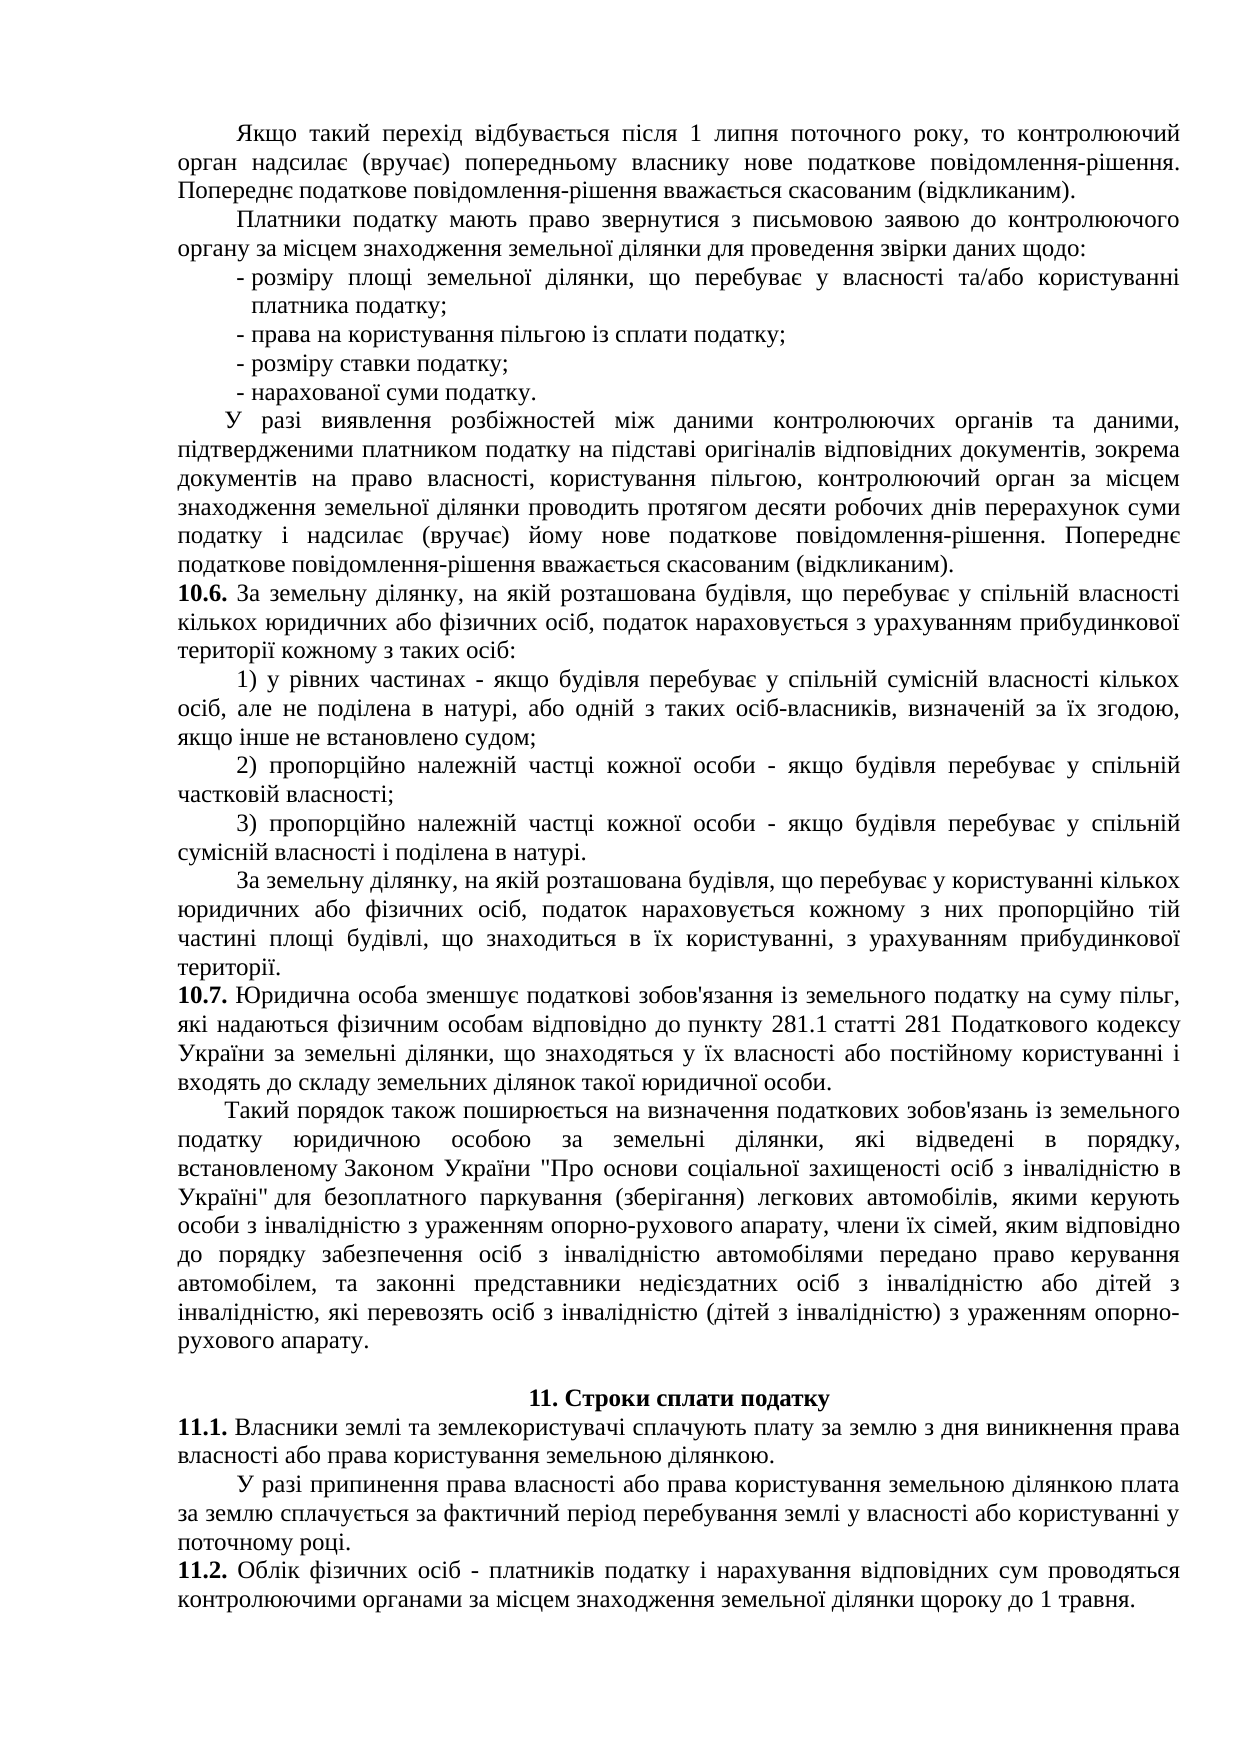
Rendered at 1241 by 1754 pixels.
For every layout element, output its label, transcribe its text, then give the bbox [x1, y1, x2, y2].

text У разі виявлення розбіжностей між даними контролюючих органів та даними, підтвердженими платником податку на підставі оригіналів відповідних документів, зокрема документів на право власності, користування пільгою, контролюючий орган за місцем знаходження земельної ділянки проводить протягом десяти робочих днів перерахунок суми податку і надсилає (вручає) йому нове податкове повідомлення-рішення. Попереднє податкове повідомлення-рішення вважається скасованим (відкликаним). [177, 406, 1181, 578]
text 10.6. За земельну ділянку, на якій розташована будівля, що перебуває у спільній власності кількох юридичних або фізичних осіб, податок нараховується з урахуванням прибудинкової території кожному з таких осіб: [177, 578, 1181, 664]
text У разі припинення права власності або права користування земельною ділянкою плата за землю сплачується за фактичний період перебування землі у власності або користуванні у поточному році. [177, 1469, 1181, 1556]
text 10.7. Юридична особа зменшує податкові зобов'язання із земельного податку на суму пільг, які надаються фізичним особам відповідно до пункту 281.1 статті 281 Податкового кодексу України за земельні ділянки, що знаходяться у їх власності або постійному користуванні і входять до складу земельних ділянок такої юридичної особи. [177, 981, 1181, 1096]
list розміру площі земельної ділянки, що перебуває у власності та/або користуванні платника податку; [236, 262, 1181, 319]
text 11.2. Облік фізичних осіб - платників податку і нарахування відповідних сум проводяться контролюючими органами за місцем знаходження земельної ділянки щороку до 1 травня. [177, 1556, 1181, 1613]
text 2) пропорційно належній частці кожної особи - якщо будівля перебуває у спільній частковій власності; [177, 751, 1181, 808]
text 11. Строки сплати податку [177, 1383, 1181, 1412]
text 11.1. Власники землі та землекористувачі сплачують плату за землю з дня виникнення права власності або права користування земельною ділянкою. [177, 1412, 1181, 1469]
list нарахованої суми податку. [236, 377, 1181, 406]
text Якщо такий перехід відбувається після 1 липня поточного року, то контролюючий орган надсилає (вручає) попередньому власнику нове податкове повідомлення-рішення. Попереднє податкове повідомлення-рішення вважається скасованим (відкликаним). [177, 118, 1181, 204]
text 3) пропорційно належній частці кожної особи - якщо будівля перебуває у спільній сумісній власності і поділена в натурі. [177, 808, 1181, 866]
text Такий порядок також поширюється на визначення податкових зобов'язань із земельного податку юридичною особою за земельні ділянки, які відведені в порядку, встановленому Законом України "Про основи соціальної захищеності осіб з інвалідністю в Україні" для безоплатного паркування (зберігання) легкових автомобілів, якими керують особи з інвалідністю з ураженням опорно-рухового апарату, члени їх сімей, яким відповідно до порядку забезпечення осіб з інвалідністю автомобілями передано право керування автомобілем, та законні представники недієздатних осіб з інвалідністю або дітей з інвалідністю, які перевозять осіб з інвалідністю (дітей з інвалідністю) з ураженням опорно-рухового апарату. [177, 1096, 1181, 1354]
list розміру ставки податку; [236, 348, 1181, 377]
text 1) у рівних частинах - якщо будівля перебуває у спільній сумісній власності кількох осіб, але не поділена в натурі, або одній з таких осіб-власників, визначеній за їх згодою, якщо інше не встановлено судом; [177, 664, 1181, 751]
text За земельну ділянку, на якій розташована будівля, що перебуває у користуванні кількох юридичних або фізичних осіб, податок нараховується кожному з них пропорційно тій частині площі будівлі, що знаходиться в їх користуванні, з урахуванням прибудинкової території. [177, 866, 1181, 981]
text Платники податку мають право звернутися з письмовою заявою до контролюючого органу за місцем знаходження земельної ділянки для проведення звірки даних щодо: [177, 204, 1181, 262]
list права на користування пільгою із сплати податку; [236, 319, 1181, 348]
